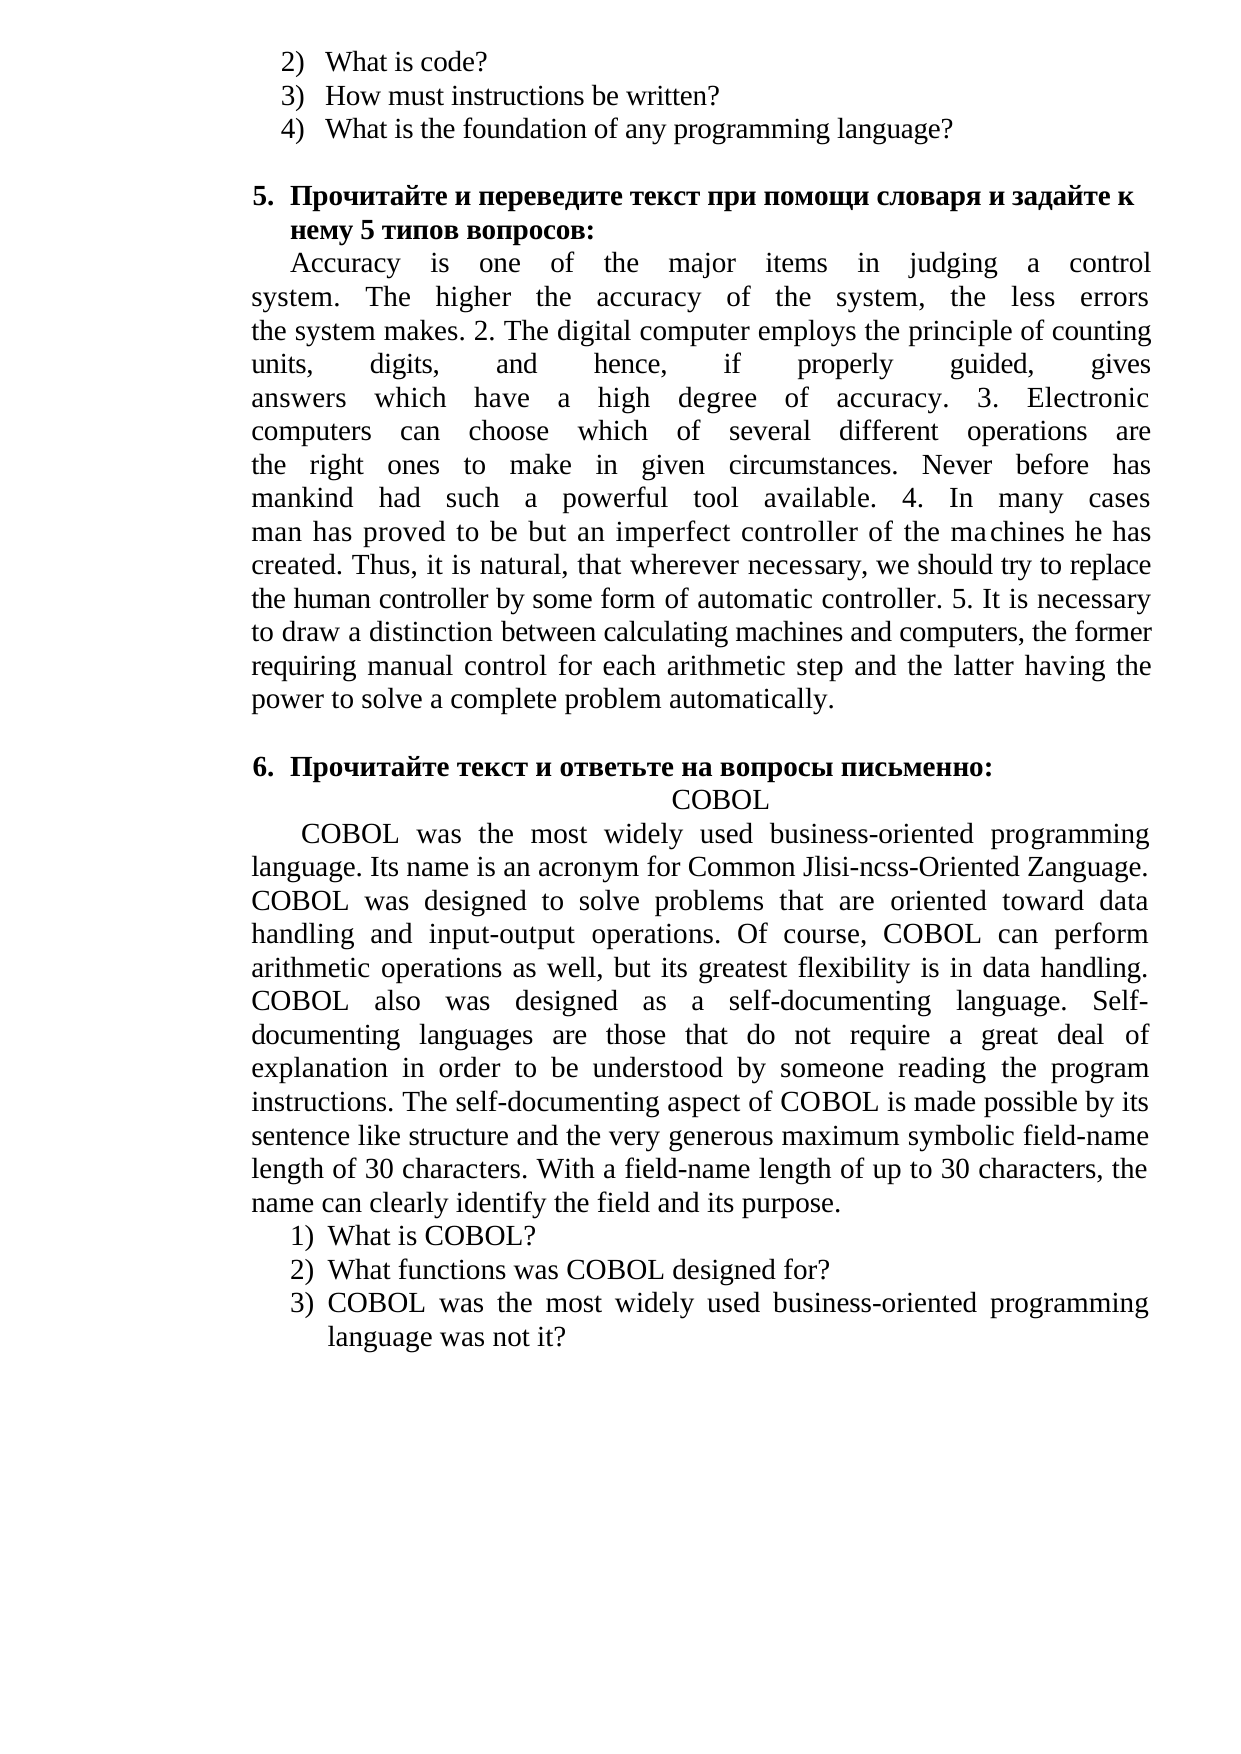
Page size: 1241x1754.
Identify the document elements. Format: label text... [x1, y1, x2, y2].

list COBOL was the most widely used business-oriented programming language was not it? [290, 1285, 1149, 1352]
list Прочитайте текст и ответьте на вопросы письменно: [252, 749, 1152, 782]
list What is code? [281, 44, 1152, 78]
list COBOL was the most widely used business-oriented programming language. Its name is an acronym for Common Јlisi-ncss-Oriented Zanguage. COBOL was designed to solve problems that are oriented toward data handling and input-output operations. Of course, COBOL can perform arithmetic operations as well, but its greatest flexibility is in data handling. COBOL also was designed as a self-documenting language. Self-documenting languages are those that do not require a great deal of explanation in order to be understood by someone reading the program instructions. The self-documenting aspect of COBOL is made possible by its sentence like structure and the very generous maximum symbolic field-name length of 30 characters. With a field-name length of up to 30 characters, the name can clearly identify the field and its purpose. [251, 816, 1149, 1218]
list What is COBOL? [290, 1218, 1149, 1252]
list Accuracy is one of the major items in judging a control system. The higher the accuracy of the system, the less errors the system makes. 2. The digital computer employs the principle of counting units, digits, and hence, if properly guided, gives answers which have a high degree of accuracy. 3. Electronic computers can choose which of several different operations are the right ones to make in given circumstances. Never before has mankind had such a powerful tool available. 4. In many cases man has proved to be but an imperfect controller of the machines he has created. Thus, it is natural, that wherever necessary, we should try to replace the human controller by some form of automatic controller. 5. It is necessary to draw a distinction between calculating machines and computers, the former requiring manual control for each arithmetic step and the latter having the power to solve a complete problem automatically. [251, 246, 1152, 715]
list What functions was COBOL designed for? [290, 1252, 1149, 1285]
list What is the foundation of any programming language? [281, 111, 1152, 145]
list How must instructions be written? [281, 78, 1152, 111]
list Прочитайте и переведите текст при помощи словаря и задайте к нему 5 типов вопросов: [252, 178, 1152, 246]
list COBOL [290, 782, 1152, 816]
